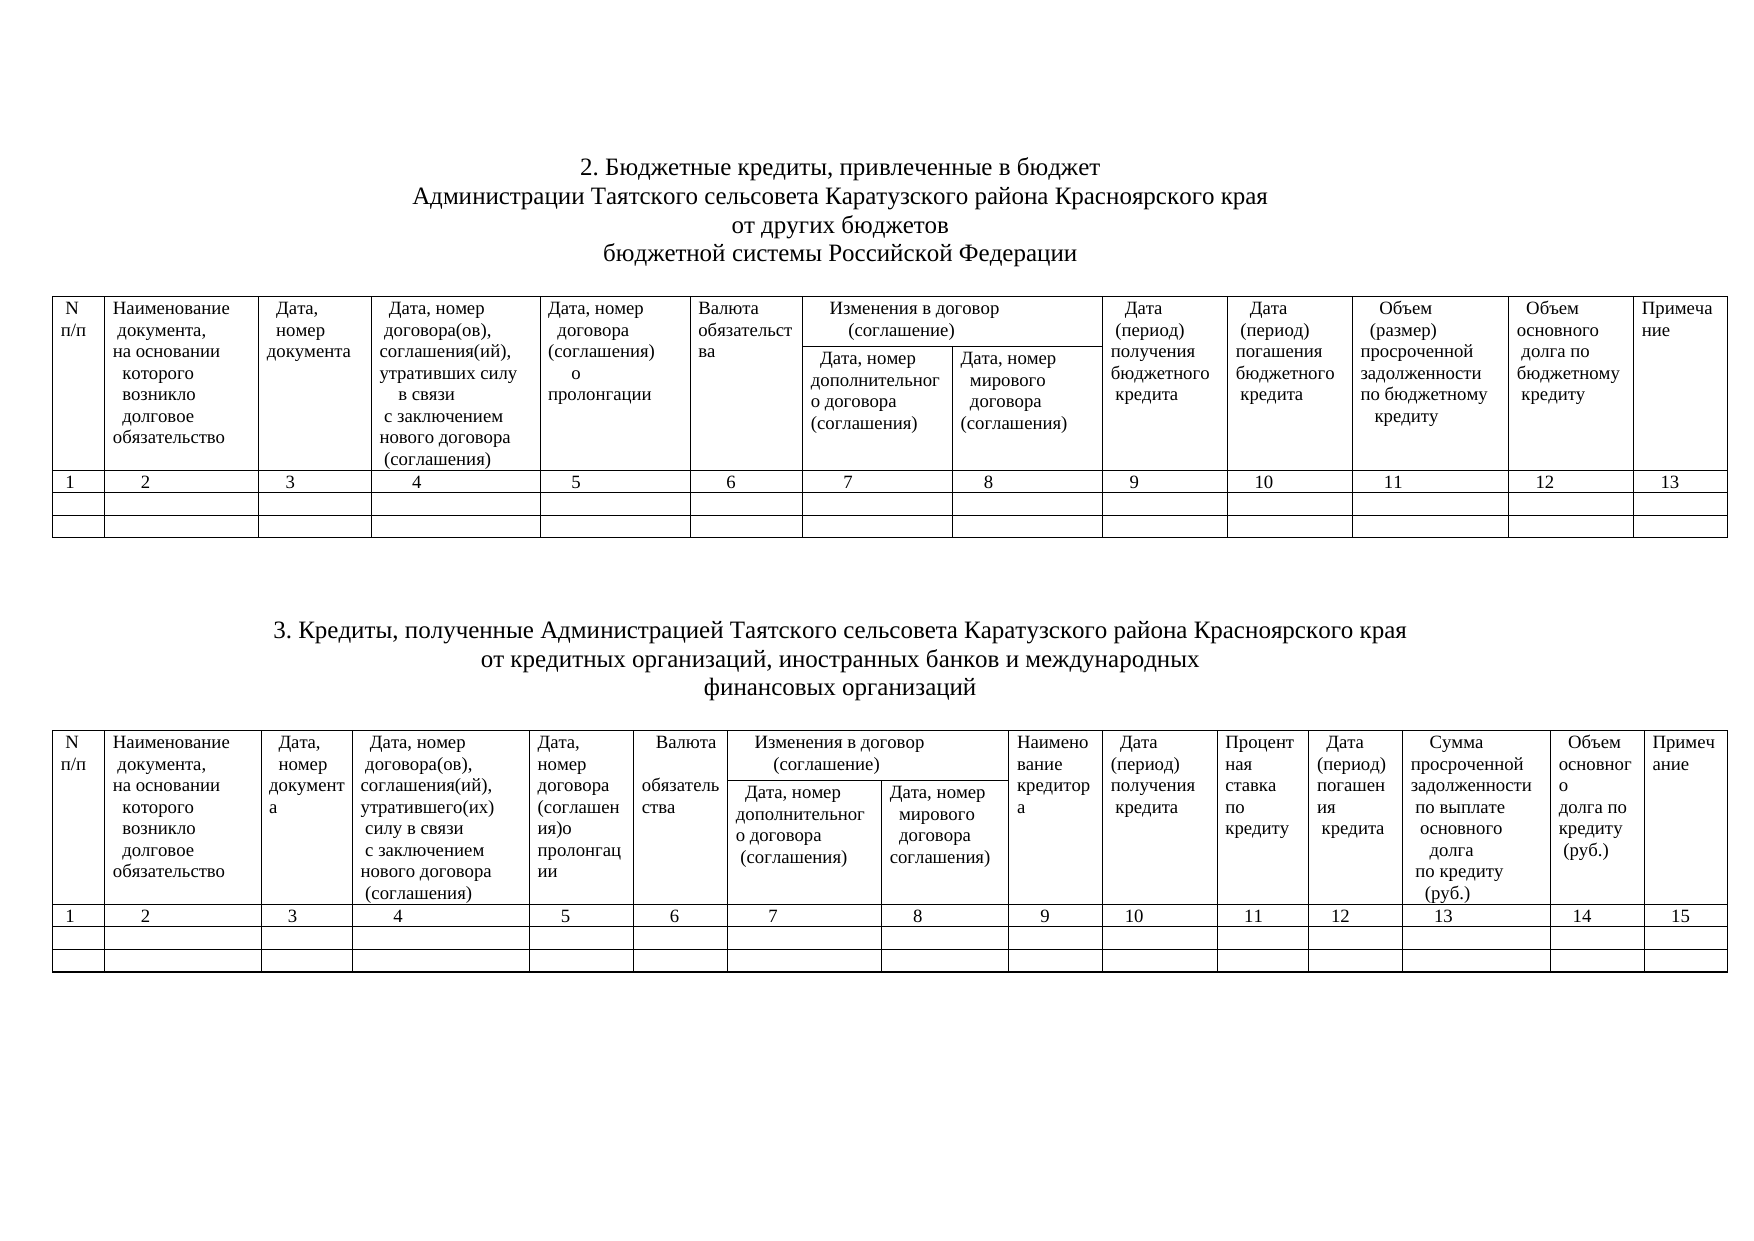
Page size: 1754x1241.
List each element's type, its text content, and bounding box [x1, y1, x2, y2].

table_cell [953, 516, 1102, 537]
text финансовых организаций [44, 672, 1636, 701]
table_cell 8 [882, 905, 1008, 926]
table_cell 3 [262, 905, 352, 926]
table_cell 5 [530, 905, 633, 926]
table_cell 3 [259, 471, 371, 492]
table_cell [1353, 516, 1508, 537]
table_cell 1 [53, 905, 104, 926]
table_cell 4 [372, 471, 540, 492]
table_cell [953, 493, 1102, 515]
table_cell [262, 950, 352, 971]
table_cell [530, 950, 633, 971]
table_cell [1103, 950, 1217, 971]
table_cell 11 [1353, 471, 1508, 492]
table_cell 7 [803, 471, 952, 492]
table_cell [1218, 950, 1308, 971]
table_header Дата, номер документа [262, 731, 352, 903]
table_cell 12 [1309, 905, 1402, 926]
table_header Примечание [1645, 731, 1727, 903]
table_header N п/п [53, 731, 104, 903]
table_cell [1103, 516, 1227, 537]
table_header Дата, номер договора(ов), соглашения(ий), утративших силу в связи с заключением нового договора (соглашения) [372, 297, 540, 469]
table_header Объем (размер) просроченной задолженности по бюджетному кредиту [1353, 297, 1508, 469]
table_cell [372, 516, 540, 537]
table_header Валюта обязательства [691, 297, 802, 469]
table_header Изменения в договор (соглашение) [803, 297, 1102, 346]
table_cell [353, 927, 529, 949]
table_header Дата, номер договора(ов), соглашения(ий), утратившего(их) силу в связи с заключением нового договора (соглашения) [353, 731, 529, 903]
table_cell 15 [1645, 905, 1727, 926]
table_header Дата, номер договора (соглашения) о пролонгации [541, 297, 690, 469]
table_cell [353, 950, 529, 971]
table_cell [53, 950, 104, 971]
table_cell 13 [1403, 905, 1550, 926]
table_header N п/п [53, 297, 104, 469]
table_cell 5 [541, 471, 690, 492]
table_cell [1634, 516, 1727, 537]
text 2. Бюджетные кредиты, привлеченные в бюджет [44, 152, 1636, 181]
table_cell 12 [1509, 471, 1633, 492]
text Администрации Таятского сельсовета Каратузского района Красноярского края [44, 181, 1636, 210]
table_cell 9 [1009, 905, 1102, 926]
table_cell 9 [1103, 471, 1227, 492]
table_cell [803, 493, 952, 515]
table_cell [53, 927, 104, 949]
table_cell [1551, 950, 1644, 971]
table_cell [53, 516, 104, 537]
table_cell [691, 493, 802, 515]
table_cell [530, 927, 633, 949]
table_cell [105, 516, 258, 537]
table_header Объем основного долга по бюджетному кредиту [1509, 297, 1633, 469]
table_header Наименование кредитора [1009, 731, 1102, 903]
table_cell [1509, 516, 1633, 537]
table_cell 4 [353, 905, 529, 926]
table_header Процентная ставка по кредиту [1218, 731, 1308, 903]
table_cell [1403, 927, 1550, 949]
table_cell 6 [634, 905, 727, 926]
table_cell Дата, номер дополнительного договора (соглашения) [728, 781, 881, 903]
table_cell [541, 516, 690, 537]
table_cell [1309, 927, 1402, 949]
table_cell 10 [1103, 905, 1217, 926]
table_cell [1009, 927, 1102, 949]
table_cell [372, 493, 540, 515]
table_cell Дата, номер мирового договора соглашения) [882, 781, 1008, 903]
table_cell 10 [1228, 471, 1352, 492]
table_cell [1103, 493, 1227, 515]
table_cell Дата, номер дополнительного договора (соглашения) [803, 347, 952, 469]
table_cell [1645, 927, 1727, 949]
table_cell [1645, 950, 1727, 971]
table_cell 11 [1218, 905, 1308, 926]
table_header Валюта обязательства [634, 731, 727, 903]
table_cell 1 [53, 471, 104, 492]
table_header Дата, номер договора (соглашения)о пролонгации [530, 731, 633, 903]
table_header Дата (период) получения кредита [1103, 731, 1217, 903]
table_cell [541, 493, 690, 515]
table_cell [882, 927, 1008, 949]
table_cell [259, 493, 371, 515]
table_header Наименование документа, на основании которого возникло долговое обязательство [105, 297, 258, 469]
text 3. Кредиты, полученные Администрацией Таятского сельсовета Каратузского района Красноярского края [44, 615, 1636, 644]
table_cell [1228, 516, 1352, 537]
table_cell [1218, 927, 1308, 949]
table_cell [1353, 493, 1508, 515]
table_cell [262, 927, 352, 949]
table_cell [634, 950, 727, 971]
table_cell [1403, 950, 1550, 971]
table_header Примечание [1634, 297, 1727, 469]
table_cell [1551, 927, 1644, 949]
table_cell [259, 516, 371, 537]
table_cell 13 [1634, 471, 1727, 492]
table_header Объем основного долга по кредиту (руб.) [1551, 731, 1644, 903]
table_cell [1103, 927, 1217, 949]
table_header Дата (период) получения бюджетного кредита [1103, 297, 1227, 469]
table_cell [1009, 950, 1102, 971]
table_header Изменения в договор (соглашение) [728, 731, 1008, 780]
table_header Дата, номер документа [259, 297, 371, 469]
table_cell [728, 950, 881, 971]
table_cell [1634, 493, 1727, 515]
text от других бюджетов [44, 210, 1636, 238]
table_header Сумма просроченной задолженности по выплате основного долга по кредиту (руб.) [1403, 731, 1550, 903]
table_cell [803, 516, 952, 537]
table_header Дата (период) погашения бюджетного кредита [1228, 297, 1352, 469]
table_cell 6 [691, 471, 802, 492]
table_cell [728, 927, 881, 949]
table_cell [105, 950, 261, 971]
table_cell [882, 950, 1008, 971]
table_cell [1509, 493, 1633, 515]
table_cell [53, 493, 104, 515]
table_cell [105, 493, 258, 515]
table_cell [691, 516, 802, 537]
text от кредитных организаций, иностранных банков и международных [44, 644, 1636, 672]
table_cell Дата, номер мирового договора (соглашения) [953, 347, 1102, 469]
table_cell 8 [953, 471, 1102, 492]
table_cell [1228, 493, 1352, 515]
table_cell 14 [1551, 905, 1644, 926]
text бюджетной системы Российской Федерации [44, 238, 1636, 267]
table_cell [634, 927, 727, 949]
table_header Дата (период) погашения кредита [1309, 731, 1402, 903]
table_header Наименование документа, на основании которого возникло долговое обязательство [105, 731, 261, 903]
table_cell [105, 927, 261, 949]
table_cell 2 [105, 471, 258, 492]
table_cell 2 [105, 905, 261, 926]
table_cell 7 [728, 905, 881, 926]
table_cell [1309, 950, 1402, 971]
